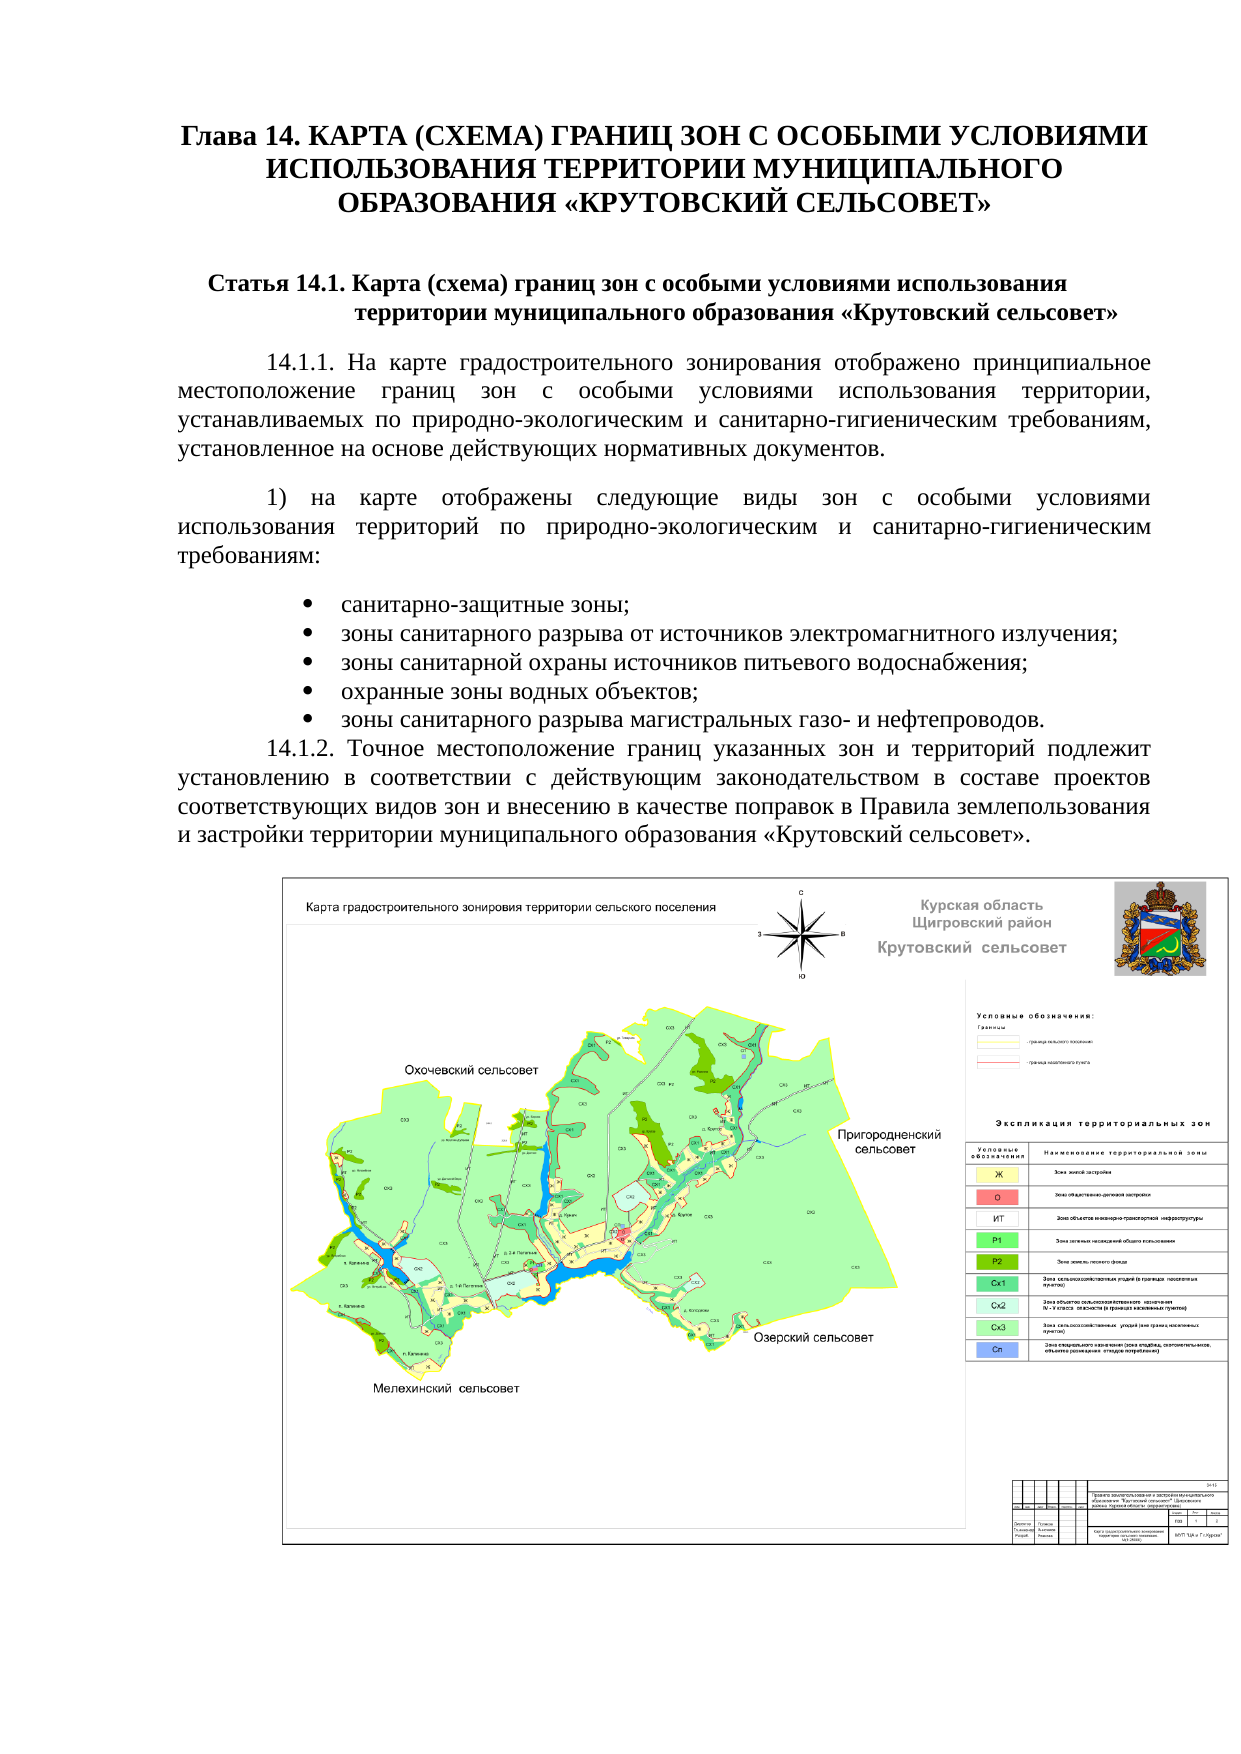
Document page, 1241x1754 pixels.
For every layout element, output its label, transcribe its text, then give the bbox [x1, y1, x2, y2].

text 14.1.1. На карте градостроительного зонирования отображено принципиальное местоположение границ зон с особыми условиями использования территории, устанавливаемых по природно-экологическим и санитарно-гигиеническим требованиям, установленное на основе действующих нормативных документов. [177, 347, 1152, 462]
list Карта (схема) границ зон с особыми условиями использования территории муниципального образования «Крутовский сельсовет» [207, 268, 1152, 326]
list охранные зоны водных объектов; [303, 676, 1152, 704]
list зоны санитарного разрыва магистральных газо- и нефтепроводов. [303, 704, 1152, 733]
text 14.1.2. Точное местоположение границ указанных зон и территорий подлежит установлению в соответствии с действующим законодательством в составе проектов соответствующих видов зон и внесению в качестве поправок в Правила землепользования и застройки территории муниципального образования «Крутовский сельсовет». [177, 733, 1152, 848]
subtitle КАРТА (СХЕМА) ГРАНИЦ ЗОН С ОСОБЫМИ УСЛОВИЯМИ ИСПОЛЬЗОВАНИЯ ТЕРРИТОРИИ МУНИЦИПАЛЬНОГО ОБРАЗОВАНИЯ «КРУТОВСКИЙ СЕЛЬСОВЕТ» [177, 118, 1152, 219]
text 1) на карте отображены следующие виды зон с особыми условиями использования территорий по природно-экологическим и санитарно-гигиеническим требованиям: [177, 482, 1152, 569]
picture [265, 869, 1241, 1558]
list зоны санитарного разрыва от источников электромагнитного излучения; [303, 618, 1152, 647]
list зоны санитарной охраны источников питьевого водоснабжения; [303, 647, 1152, 676]
list санитарно-защитные зоны; [303, 589, 1152, 618]
